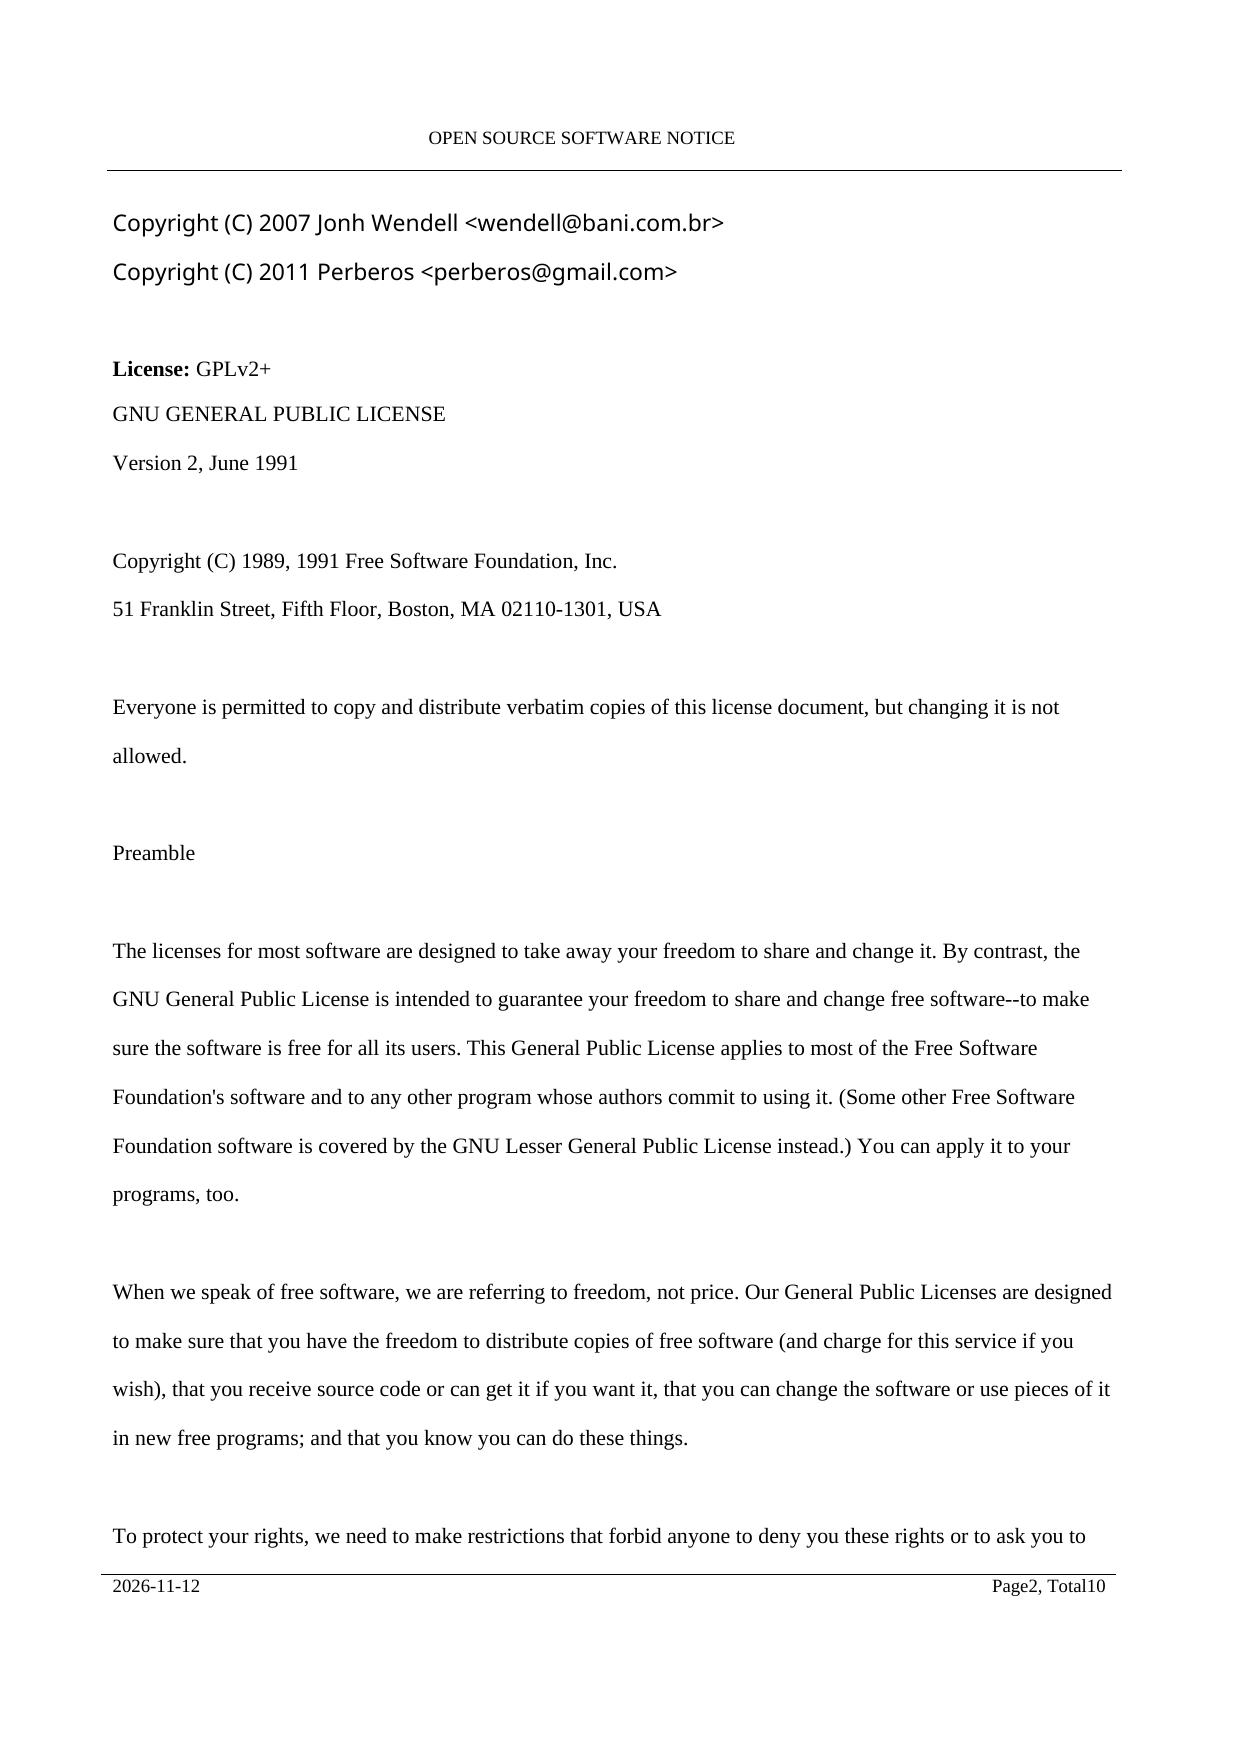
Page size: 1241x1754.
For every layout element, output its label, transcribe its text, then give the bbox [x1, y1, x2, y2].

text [112, 398, 1128, 1551]
text License: GPLv2+ [112, 353, 1128, 385]
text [112, 206, 1128, 336]
